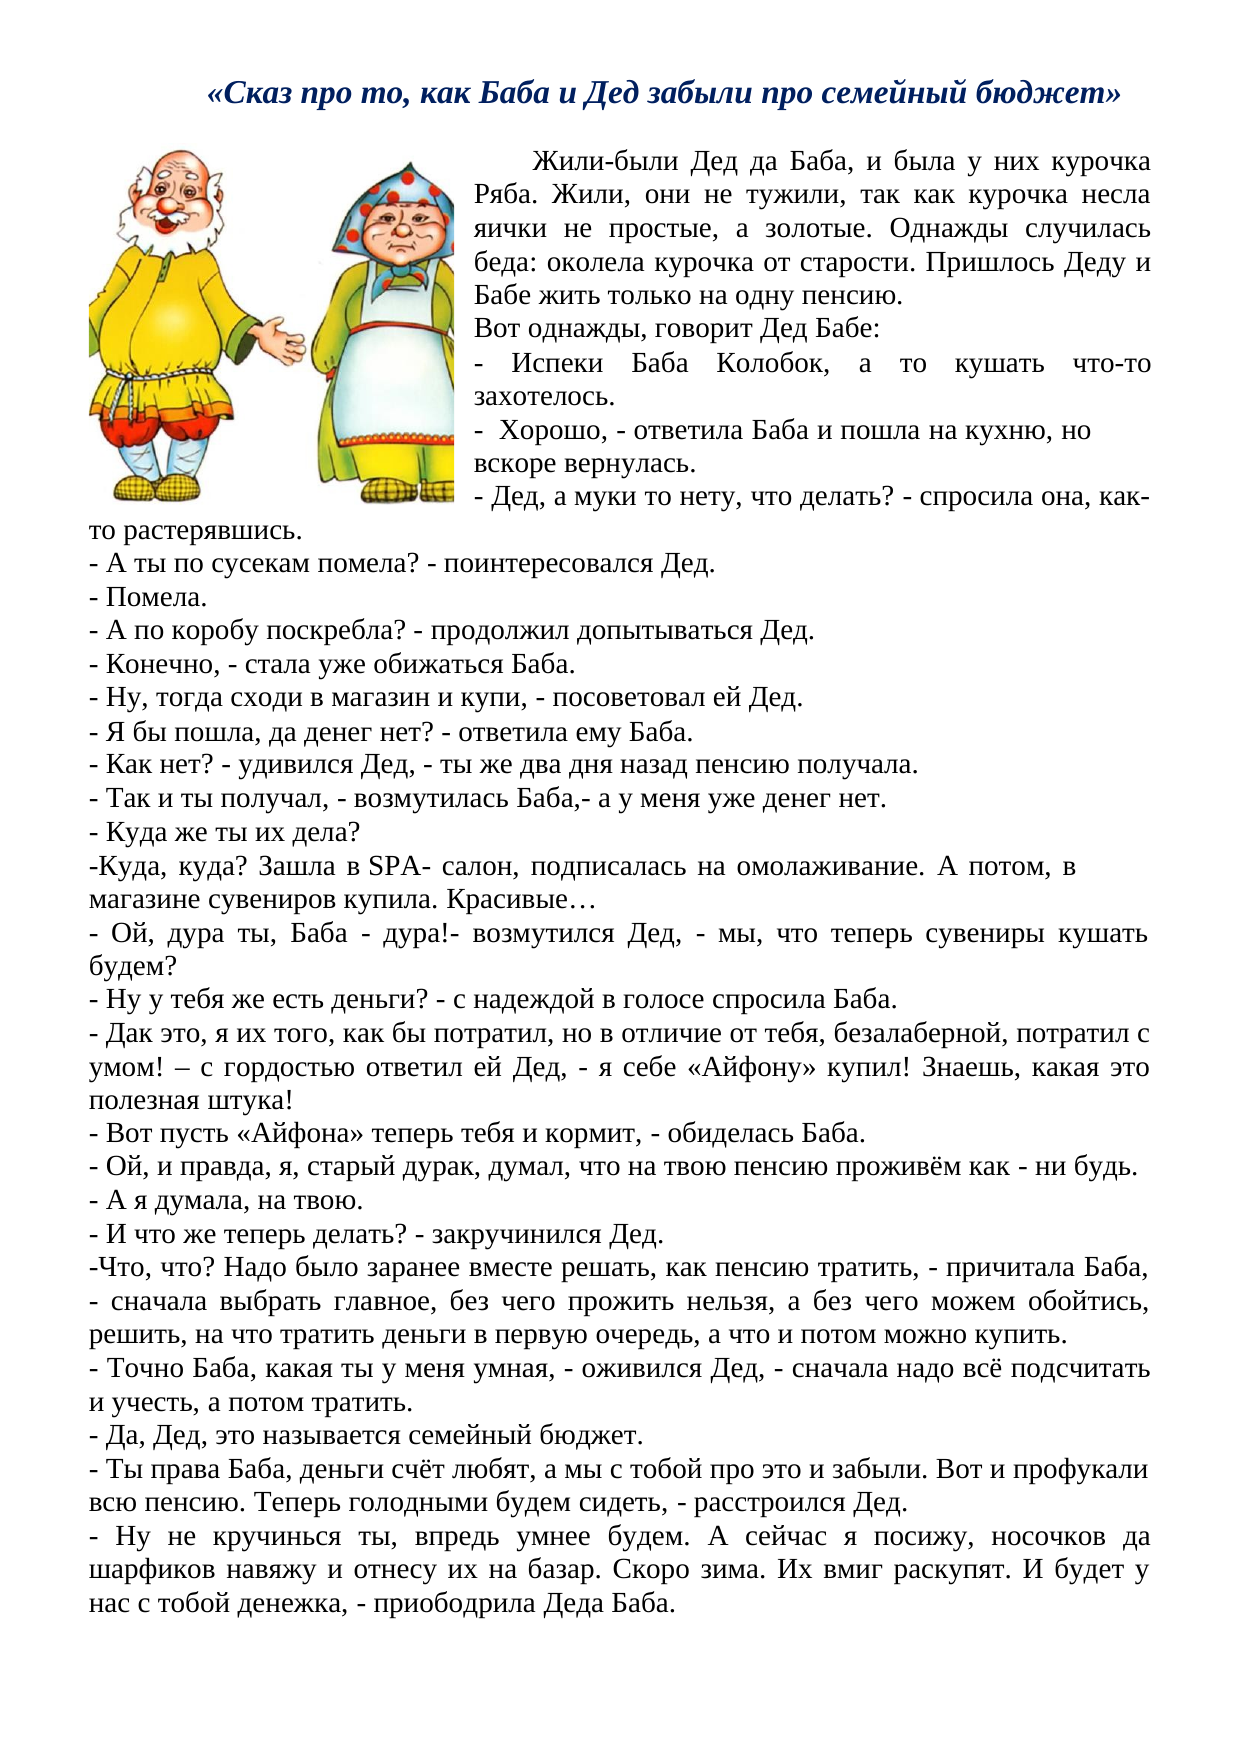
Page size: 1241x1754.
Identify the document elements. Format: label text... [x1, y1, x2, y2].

text -Куда, куда? Зашла в SPA- салон, подписалась на омолаживание. А потом, в магазине сувениров купила. Красивые… [88, 848, 1154, 915]
text Вот однажды, говорит Дед Бабе: [473, 311, 1178, 345]
list Дак это, я их того, как бы потратил, но в отличие от тебя, безалаберной, потратил с умом! – с гордостью ответил ей Дед, - я себе «Айфону» купил! Знаешь, какая это полезная штука! [88, 1015, 1152, 1116]
list Ну, тогда сходи в магазин и купи, - посоветовал ей Дед. [88, 680, 1178, 714]
list Хорошо, - ответила Баба и пошла на кухню, но вскоре вернулась. [473, 412, 1152, 479]
list Да, Дед, это называется семейный бюджет. [88, 1417, 1178, 1451]
list сначала выбрать главное, без чего прожить нельзя, а без чего можем обойтись, решить, на что тратить деньги в первую очередь, а что и потом можно купить. [88, 1283, 1151, 1350]
list Так и ты получал, - возмутилась Баба,- а у меня уже денег нет. [88, 781, 1178, 814]
list Испеки Баба Колобок, а то кушать что-то захотелось. [473, 345, 1152, 412]
list Помела. [88, 579, 1178, 612]
picture [88, 143, 455, 505]
list Дед, а муки то нету, что делать? - спросила она, как- [473, 479, 1178, 512]
subtitle «Сказ про то, как Баба и Дед забыли про семейный бюджет» [207, 72, 1178, 110]
text -Что, что? Надо было заранее вместе решать, как пенсию тратить, - причитала Баба, [88, 1249, 1178, 1283]
list Точно Баба, какая ты у меня умная, - оживился Дед, - сначала надо всё подсчитать и учесть, а потом тратить. [88, 1350, 1152, 1417]
list Конечно, - стала уже обижаться Баба. [88, 647, 1178, 680]
list И что же теперь делать? - закручинился Дед. [88, 1216, 1178, 1249]
list А по коробу поскребла? - продолжил допытываться Дед. [88, 613, 1178, 647]
list Я бы пошла, да денег нет? - ответила ему Баба. [88, 714, 1178, 747]
list Ну у тебя же есть деньги? - с надеждой в голосе спросила Баба. [88, 982, 1178, 1015]
text - Ой, дура ты, Баба - дура!- возмутился Дед, - мы, что теперь сувениры кушать будем? [88, 915, 1154, 982]
list Ты права Баба, деньги счёт любят, а мы с тобой про это и забыли. Вот и профукали всю пенсию. Теперь голодными будем сидеть, - расстроился Дед. [88, 1451, 1150, 1518]
list Ой, и правда, я, старый дурак, думал, что на твою пенсию проживём как - ни будь. [88, 1149, 1178, 1182]
list А я думала, на твою. [88, 1182, 1178, 1216]
list Ну не кручинься ты, впредь умнее будем. А сейчас я посижу, носочков да шарфиков навяжу и отнесу их на базар. Скоро зима. Их вмиг раскупят. И будет у нас с тобой денежка, - приободрила Деда Баба. [88, 1518, 1151, 1618]
list Куда же ты их дела? [88, 814, 1178, 848]
list Как нет? - удивился Дед, - ты же два дня назад пенсию получала. [88, 747, 1178, 781]
list А ты по сусекам помела? - поинтересовался Дед. [88, 545, 1178, 579]
text то растерявшись. [88, 512, 454, 545]
list Вот пусть «Айфона» теперь тебя и кормит, - обиделась Баба. [88, 1116, 1178, 1149]
text Жили-были Дед да Баба, и была у них курочка Ряба. Жили, они не тужили, так как курочка несла яички не простые, а золотые. Однажды случилась беда: околела курочка от старости. Пришлось Деду и Бабе жить только на одну пенсию. [473, 143, 1152, 311]
